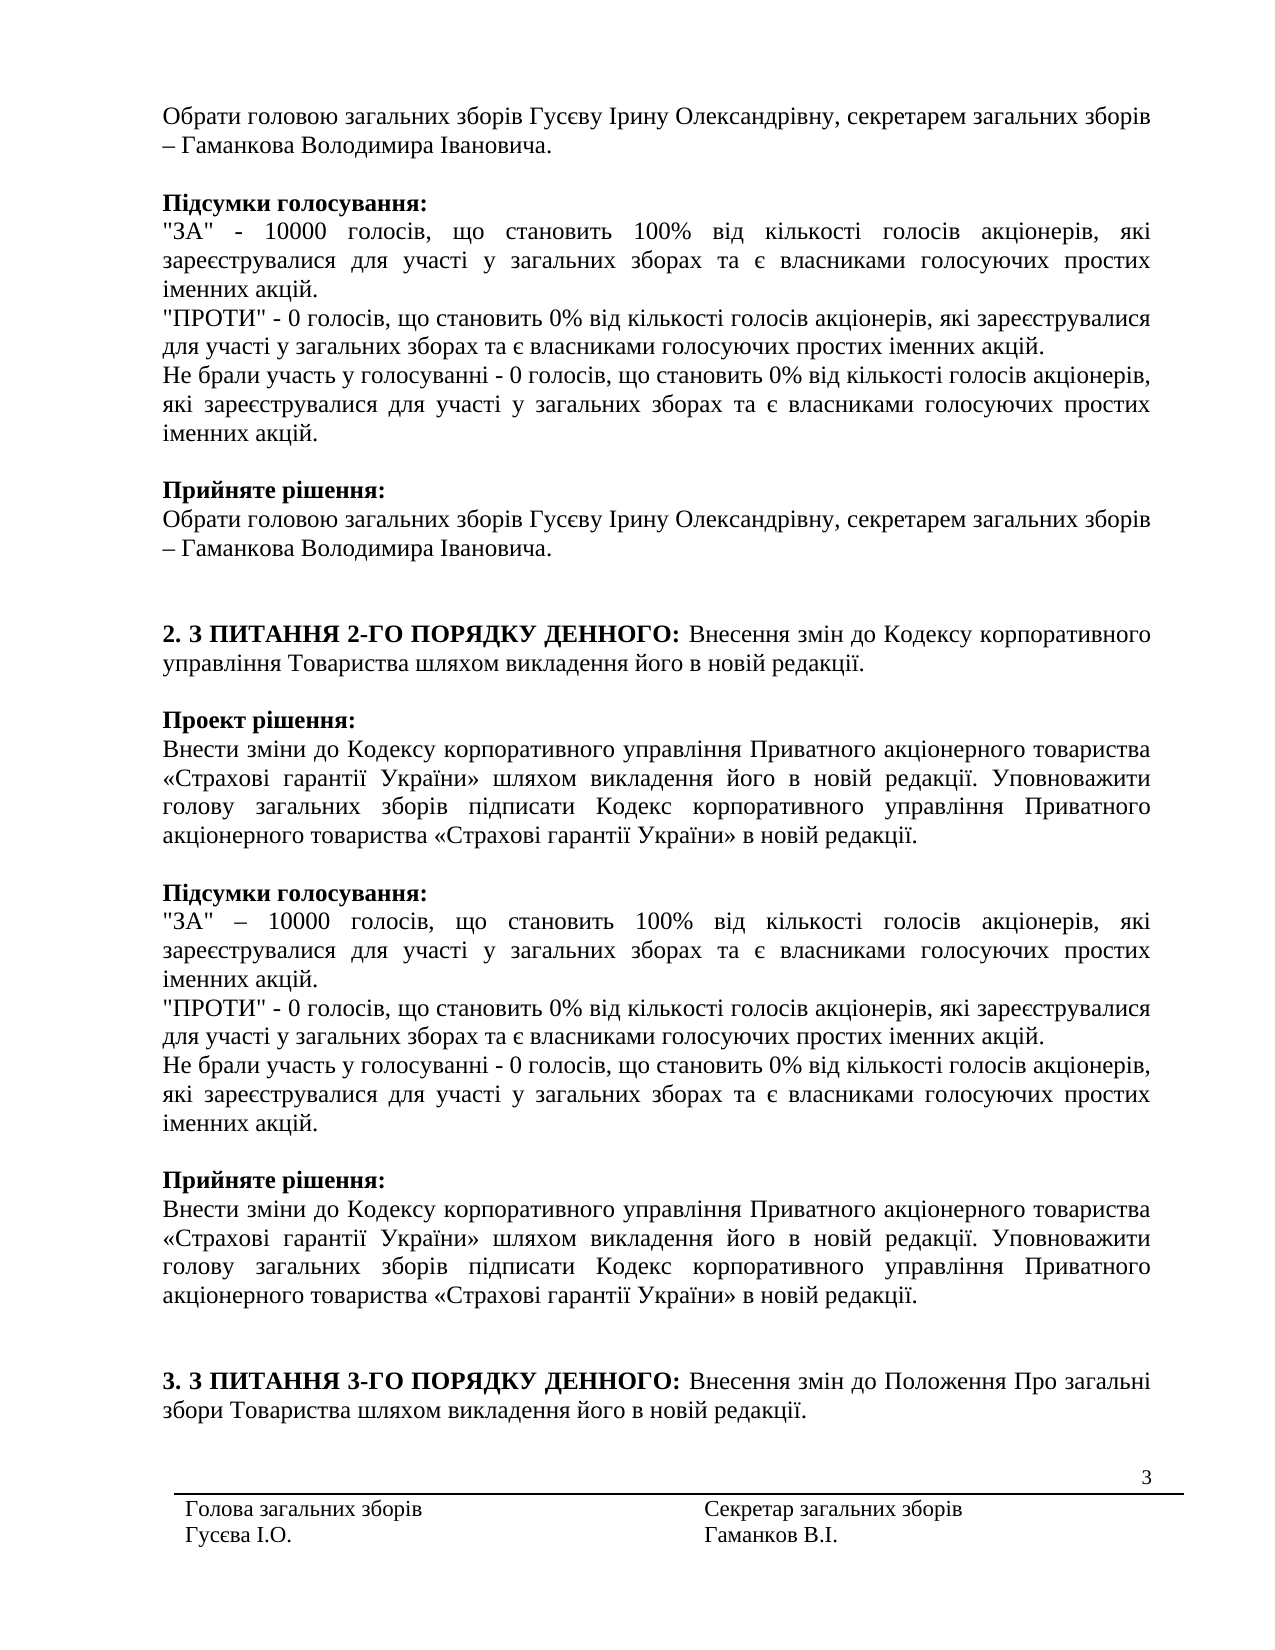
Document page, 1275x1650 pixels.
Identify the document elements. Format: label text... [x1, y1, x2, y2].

text Проект рішення: [162, 705, 1152, 734]
text Обрати головою загальних зборів Гусєву Ірину Олександрівну, секретарем загальних зборів – Гаманкова Володимира Івановича. [162, 504, 1152, 561]
text Не брали участь у голосуванні - 0 голосів, що становить 0% від кількості голосів акціонерів, які зареєструвалися для участі у загальних зборах та є власниками голосуючих простих іменних акцій. [162, 1050, 1152, 1136]
text "ПРОТИ" - 0 голосів, що становить 0% від кількості голосів акціонерів, які зареєструвалися для участі у загальних зборах та є власниками голосуючих простих іменних акцій. [162, 303, 1152, 360]
text Прийняте рішення: [162, 1165, 1152, 1194]
text "ЗА" - 10000 голосів, що становить 100% від кількості голосів акціонерів, які зареєструвалися для участі у загальних зборах та є власниками голосуючих простих іменних акцій. [162, 216, 1152, 303]
text Підсумки голосування: [162, 878, 1152, 906]
text 2. З ПИТАННЯ 2-ГО ПОРЯДКУ ДЕННОГО: Внесення змін до Кодексу корпоративного управління Товариства шляхом викладення його в новій редакції. [162, 619, 1152, 676]
text Внести зміни до Кодексу корпоративного управління Приватного акціонерного товариства «Страхові гарантії України» шляхом викладення його в новій редакції. Уповноважити голову загальних зборів підписати Кодекс корпоративного управління Приватного акціонерного товариства «Страхові гарантії України» в новій редакції. [162, 734, 1152, 849]
text Внести зміни до Кодексу корпоративного управління Приватного акціонерного товариства «Страхові гарантії України» шляхом викладення його в новій редакції. Уповноважити голову загальних зборів підписати Кодекс корпоративного управління Приватного акціонерного товариства «Страхові гарантії України» в новій редакції. [162, 1194, 1152, 1309]
text 3. З ПИТАННЯ 3-ГО ПОРЯДКУ ДЕННОГО: Внесення змін до Положення Про загальні збори Товариства шляхом викладення його в новій редакції. [162, 1366, 1152, 1424]
text Не брали участь у голосуванні - 0 голосів, що становить 0% від кількості голосів акціонерів, які зареєструвалися для участі у загальних зборах та є власниками голосуючих простих іменних акцій. [162, 360, 1152, 446]
text "ПРОТИ" - 0 голосів, що становить 0% від кількості голосів акціонерів, які зареєструвалися для участі у загальних зборах та є власниками голосуючих простих іменних акцій. [162, 993, 1152, 1050]
text "ЗА" – 10000 голосів, що становить 100% від кількості голосів акціонерів, які зареєструвалися для участі у загальних зборах та є власниками голосуючих простих іменних акцій. [162, 906, 1152, 993]
text Підсумки голосування: [162, 188, 1152, 216]
text Обрати головою загальних зборів Гусєву Ірину Олександрівну, секретарем загальних зборів – Гаманкова Володимира Івановича. [162, 101, 1152, 159]
text Прийняте рішення: [162, 475, 1152, 504]
